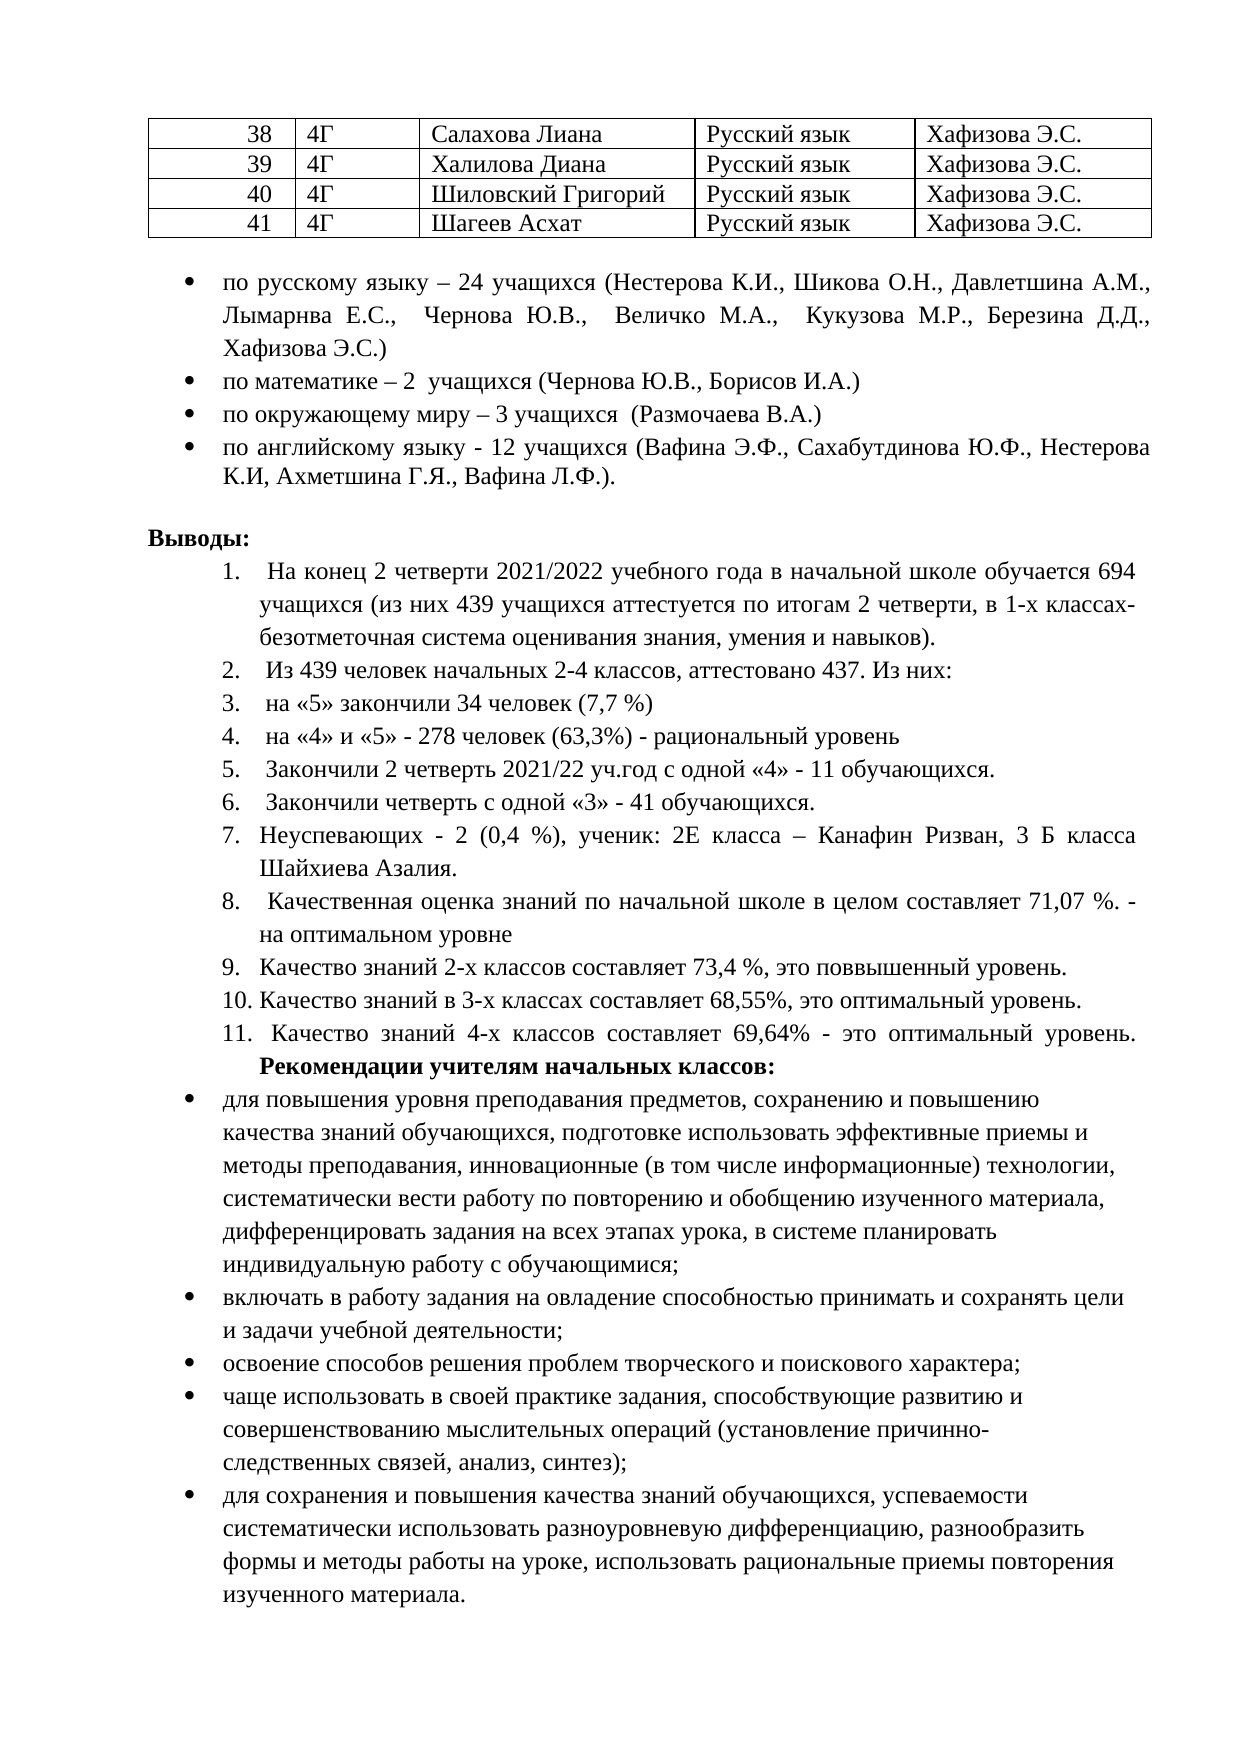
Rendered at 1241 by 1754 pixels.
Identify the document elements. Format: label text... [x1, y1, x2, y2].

list чаще использовать в своей практике задания, способствующие развитию и совершенствованию мыслительных операций (установление причинно- следственных связей, анализ, синтез); [185, 1381, 1137, 1476]
list Из 439 человек начальных 2-4 классов, аттестовано 437. Из них: [222, 655, 1137, 683]
table_cell Русский язык [696, 209, 914, 237]
text Выводы: [148, 523, 1152, 551]
table_cell Русский язык [696, 179, 914, 207]
list освоение способов решения проблем творческого и поискового характера; [185, 1348, 1137, 1377]
table_cell Хафизова Э.С. [916, 209, 1151, 237]
table_cell 40 [149, 179, 295, 207]
table_cell Салахова Лиана [420, 119, 694, 148]
table_cell 39 [149, 149, 295, 178]
list Неуспевающих - 2 (0,4 %), ученик: 2Е класса – Канафин Ризван, 3 Б класса Шайхиева Азалия. [222, 820, 1137, 882]
list Качество знаний в 3-х классах составляет 68,55%, это оптимальный уровень. [222, 985, 1137, 1014]
list для сохранения и повышения качества знаний обучающихся, успеваемости систематически использовать разноуровневую дифференциацию, разнообразить формы и методы работы на уроке, использовать рациональные приемы повторения изученного материала. [185, 1480, 1137, 1608]
list Качество знаний 2-х классов составляет 73,4 %, это поввышенный уровень. [222, 952, 1137, 981]
table_cell Хафизова Э.С. [916, 179, 1151, 207]
table_cell 41 [149, 209, 295, 237]
list на «4» и «5» - 278 человек (63,3%) - рациональный уровень [222, 721, 1137, 749]
table_cell Русский язык [696, 119, 914, 148]
table_cell Хафизова Э.С. [916, 119, 1151, 148]
list Закончили 2 четверть 2021/22 уч.год с одной «4» - 11 обучающихся. [222, 754, 1137, 783]
table_cell Халилова Диана [420, 149, 694, 178]
list Качественная оценка знаний по начальной школе в целом составляет 71,07 %. - на оптимальном уровне [222, 886, 1137, 948]
list по английскому языку - 12 учащихся (Вафина Э.Ф., Сахабутдинова Ю.Ф., Нестерова К.И, Ахметшина Г.Я., Вафина Л.Ф.). [185, 432, 1152, 490]
table_cell 38 [149, 119, 295, 148]
table_cell Русский язык [696, 149, 914, 178]
list по окружающему миру – 3 учащихся (Размочаева В.А.) [185, 399, 1152, 428]
table_cell 4Г [296, 149, 419, 178]
list по русскому языку – 24 учащихся (Нестерова К.И., Шикова О.Н., Давлетшина А.М., Лымарнва Е.С., Чернова Ю.В., Величко М.А., Кукузова М.Р., Березина Д.Д., Хафизова Э.С.) [185, 267, 1152, 362]
list включать в работу задания на овладение способностью принимать и сохранять цели и задачи учебной деятельности; [185, 1282, 1137, 1344]
table_cell 4Г [296, 209, 419, 237]
table_cell Шагеев Асхат [420, 209, 694, 237]
list Качество знаний 4-х классов составляет 69,64% - это оптимальный уровень. Рекомендации учителям начальных классов: [222, 1018, 1137, 1080]
list Закончили четверть с одной «3» - 41 обучающихся. [222, 787, 1137, 816]
table_cell Хафизова Э.С. [916, 149, 1151, 178]
table_cell Шиловский Григорий [420, 179, 694, 207]
table_cell 4Г [296, 119, 419, 148]
table_cell 4Г [296, 179, 419, 207]
list по математике – 2 учащихся (Чернова Ю.В., Борисов И.А.) [185, 366, 1152, 395]
list на «5» закончили 34 человек (7,7 %) [222, 688, 1137, 717]
list На конец 2 четверти 2021/2022 учебного года в начальной школе обучается 694 учащихся (из них 439 учащихся аттестуется по итогам 2 четверти, в 1-х классах- безотметочная система оценивания знания, умения и навыков). [222, 556, 1137, 651]
list для повышения уровня преподавания предметов, сохранению и повышению качества знаний обучающихся, подготовке использовать эффективные приемы и методы преподавания, инновационные (в том числе информационные) технологии, систематически вести работу по повторению и обобщению изученного материала, дифференцировать задания на всех этапах урока, в системе планировать индивидуальную работу с обучающимися; [185, 1084, 1137, 1278]
